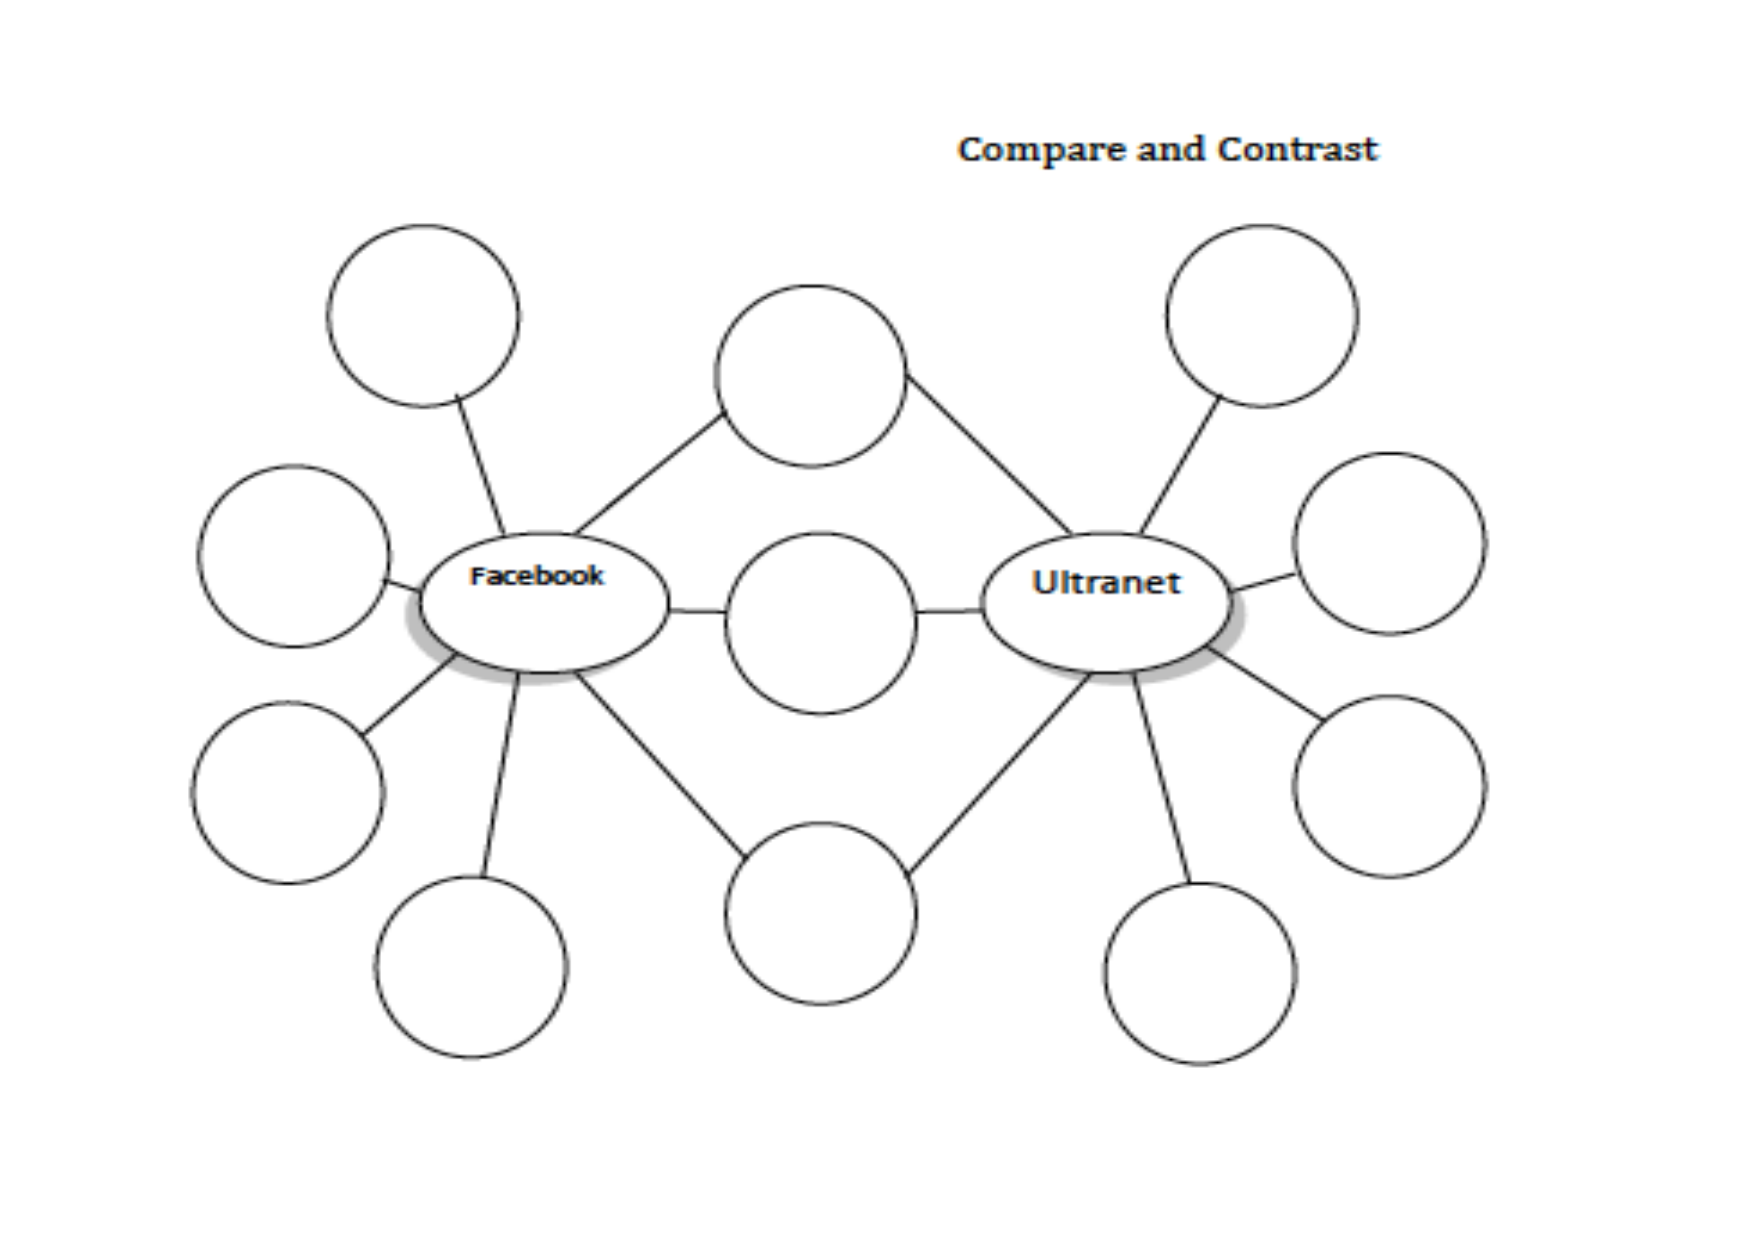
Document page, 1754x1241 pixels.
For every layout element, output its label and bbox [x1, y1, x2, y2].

picture [127, 125, 1551, 1189]
